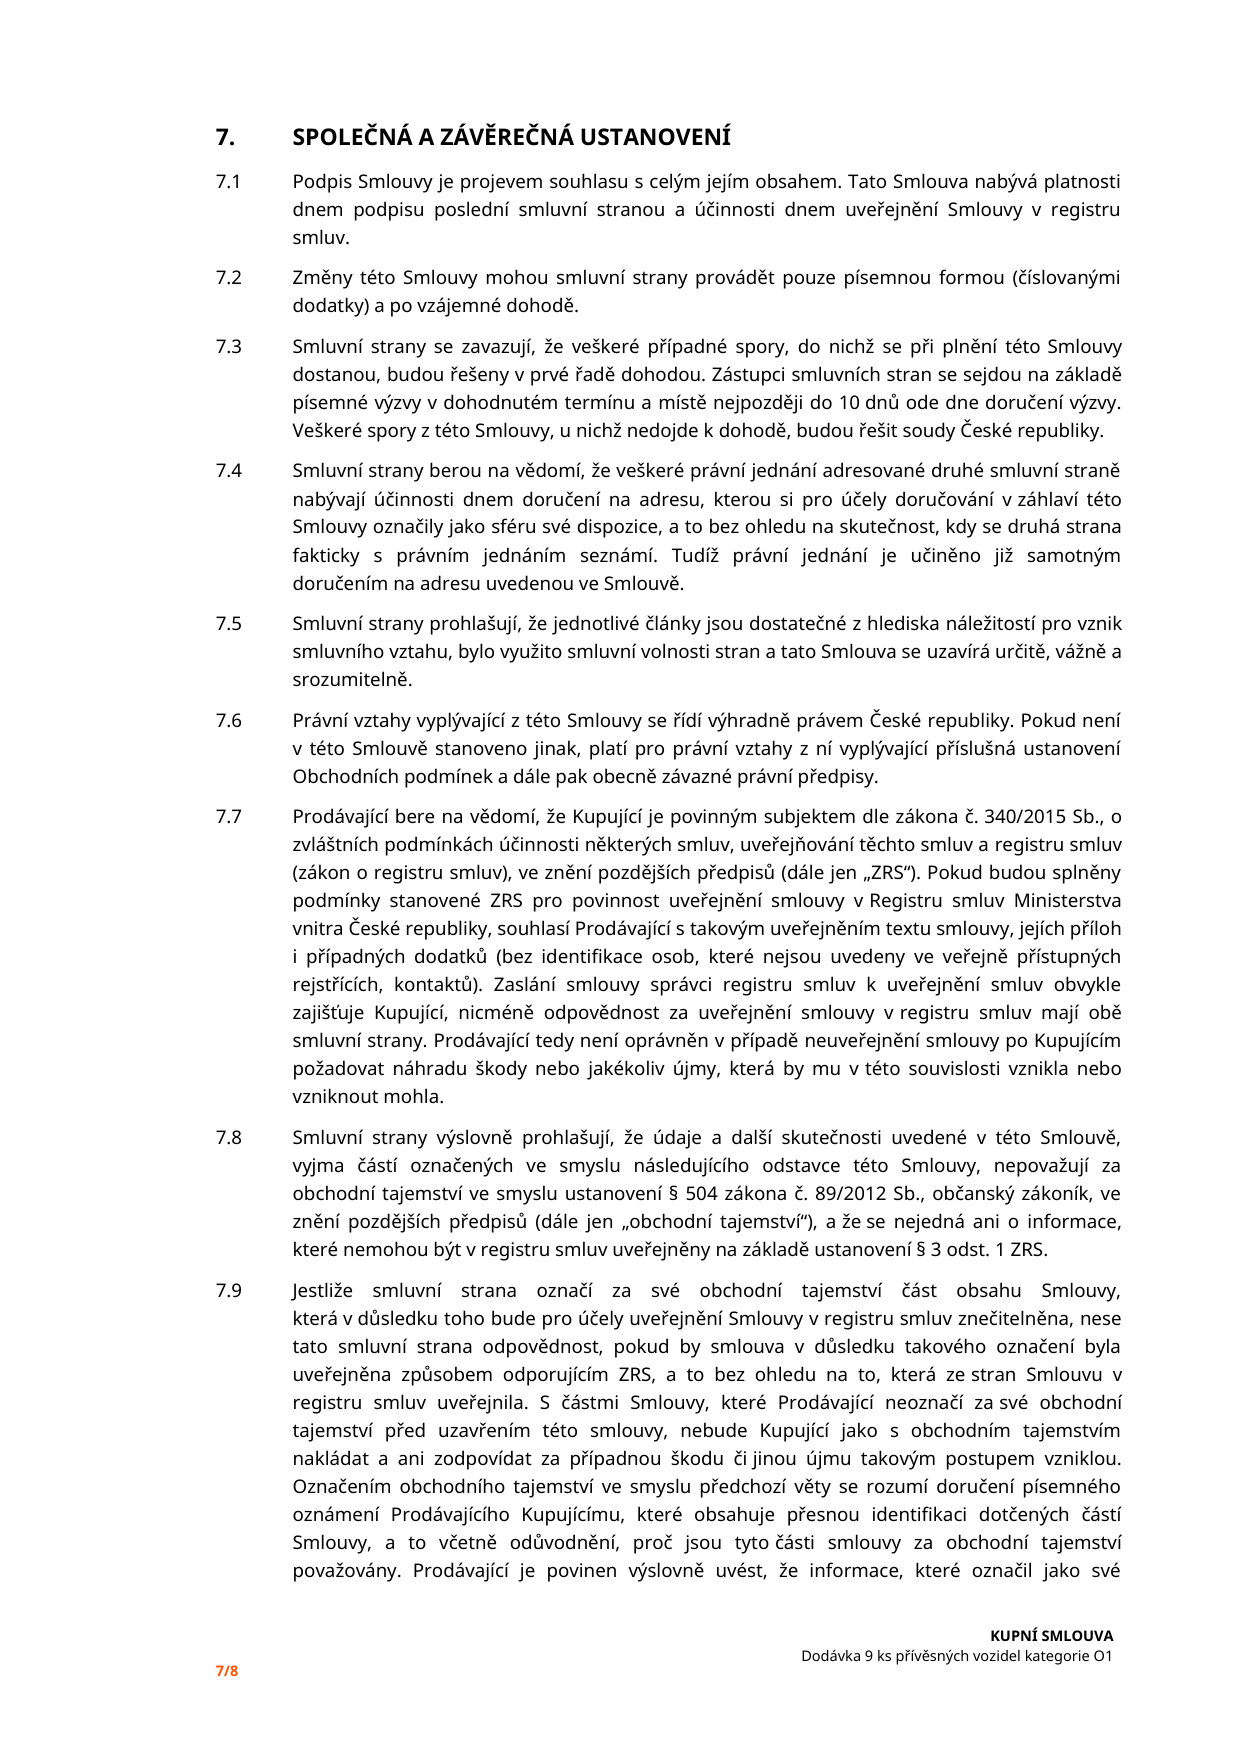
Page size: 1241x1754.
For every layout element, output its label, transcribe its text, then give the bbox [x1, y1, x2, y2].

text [216, 1277, 1122, 1583]
text Smluvní strany prohlašují, že jednotlivé články jsou dostatečné z hlediska náležitostí pro vznik smluvního vztahu, bylo využito smluvní volnosti stran a tato Smlouva se uzavírá určitě, vážně a srozumitelně. [216, 610, 1122, 692]
text Smluvní strany se zavazují, že veškeré případné spory, do nichž se při plnění této Smlouvy dostanou, budou řešeny v prvé řadě dohodou. Zástupci smluvních stran se sejdou na základě písemné výzvy v dohodnutém termínu a místě nejpozději do 10 dnů ode dne doručení výzvy. Veškeré spory z této Smlouvy, u nichž nedojde k dohodě, budou řešit soudy České republiky. [216, 333, 1122, 443]
text Smluvní strany berou na vědomí, že veškeré právní jednání adresované druhé smluvní straně nabývají účinnosti dnem doručení na adresu, kterou si pro účely doručování v záhlaví této Smlouvy označily jako sféru své dispozice, a to bez ohledu na skutečnost, kdy se druhá strana fakticky s právním jednáním seznámí. Tudíž právní jednání je učiněno již samotným doručením na adresu uvedenou ve Smlouvě. [216, 458, 1122, 595]
text Prodávající bere na vědomí, že Kupující je povinným subjektem dle zákona č. 340/2015 Sb., o zvláštních podmínkách účinnosti některých smluv, uveřejňování těchto smluv a registru smluv (zákon o registru smluv), ve znění pozdějších předpisů (dále jen „ZRS“). Pokud budou splněny podmínky stanovené ZRS pro povinnost uveřejnění smlouvy v Registru smluv Ministerstva vnitra České republiky, souhlasí Prodávající s takovým uveřejněním textu smlouvy, jejích příloh i případných dodatků (bez identifikace osob, které nejsou uvedeny ve veřejně přístupných rejstřících, kontaktů). Zaslání smlouvy správci registru smluv k uveřejnění smluv obvykle zajišťuje Kupující, nicméně odpovědnost za uveřejnění smlouvy v registru smluv mají obě smluvní strany. Prodávající tedy není oprávněn v případě neuveřejnění smlouvy po Kupujícím požadovat náhradu škody nebo jakékoliv újmy, která by mu v této souvislosti vznikla nebo vzniknout mohla. [216, 803, 1122, 1109]
text společná a závěrečná ustanovení [216, 121, 1122, 152]
text Smluvní strany výslovně prohlašují, že údaje a další skutečnosti uvedené v této Smlouvě, vyjma částí označených ve smyslu následujícího odstavce této Smlouvy, nepovažují za obchodní tajemství ve smyslu ustanovení § 504 zákona č. 89/2012 Sb., občanský zákoník, ve znění pozdějších předpisů (dále jen „obchodní tajemství“), a že se nejedná ani o informace, které nemohou být v registru smluv uveřejněny na základě ustanovení § 3 odst. 1 ZRS. [216, 1124, 1122, 1262]
text Právní vztahy vyplývající z této Smlouvy se řídí výhradně právem České republiky. Pokud není v této Smlouvě stanoveno jinak, platí pro právní vztahy z ní vyplývající příslušná ustanovení Obchodních podmínek a dále pak obecně závazné právní předpisy. [216, 707, 1122, 788]
text Podpis Smlouvy je projevem souhlasu s celým jejím obsahem. Tato Smlouva nabývá platnosti dnem podpisu poslední smluvní stranou a účinnosti dnem uveřejnění Smlouvy v registru smluv. [216, 168, 1122, 250]
text Změny této Smlouvy mohou smluvní strany provádět pouze písemnou formou (číslovanými dodatky) a po vzájemné dohodě. [216, 265, 1122, 318]
